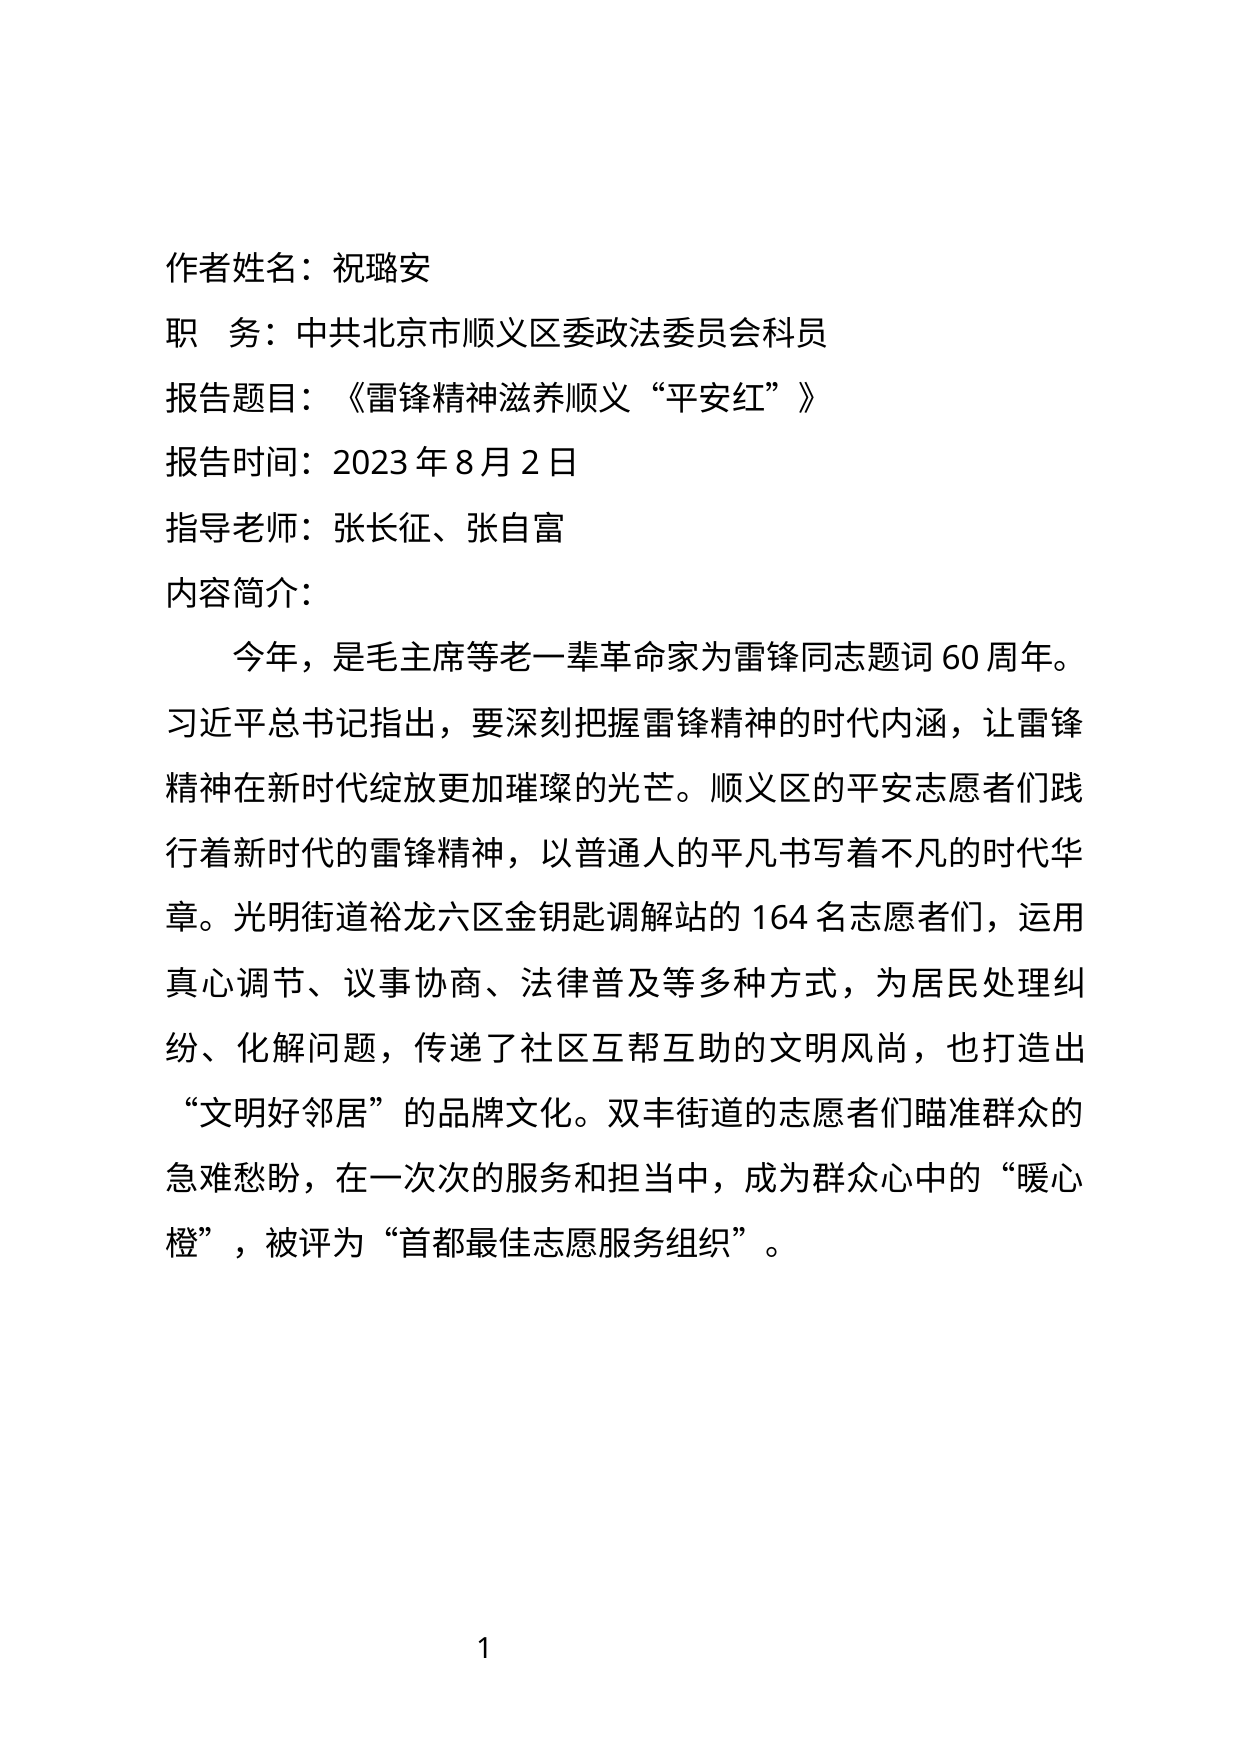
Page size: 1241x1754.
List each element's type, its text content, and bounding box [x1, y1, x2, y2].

text 作者姓名：祝璐安 [165, 233, 1087, 298]
text 职 务：中共北京市顺义区委政法委员会科员 [165, 298, 1087, 363]
text 指导老师：张长征、张自富 [165, 493, 1087, 558]
text 报告时间：2023年8月2日 [165, 428, 1087, 493]
text 内容简介： [165, 558, 1087, 623]
text 报告题目：《雷锋精神滋养顺义“平安红”》 [165, 363, 1087, 428]
text 今年，是毛主席等老一辈革命家为雷锋同志题词60周年。习近平总书记指出，要深刻把握雷锋精神的时代内涵，让雷锋精神在新时代绽放更加璀璨的光芒。顺义区的平安志愿者们践行着新时代的雷锋精神，以普通人的平凡书写着不凡的时代华章。光明街道裕龙六区金钥匙调解站的164名志愿者们，运用真心调节、议事协商、法律普及等多种方式，为居民处理纠纷、化解问题，传递了社区互帮互助的文明风尚，也打造出“文明好邻居”的品牌文化。双丰街道的志愿者们瞄准群众的急难愁盼，在一次次的服务和担当中，成为群众心中的“暖心橙”，被评为“首都最佳志愿服务组织”。 [165, 623, 1087, 1273]
